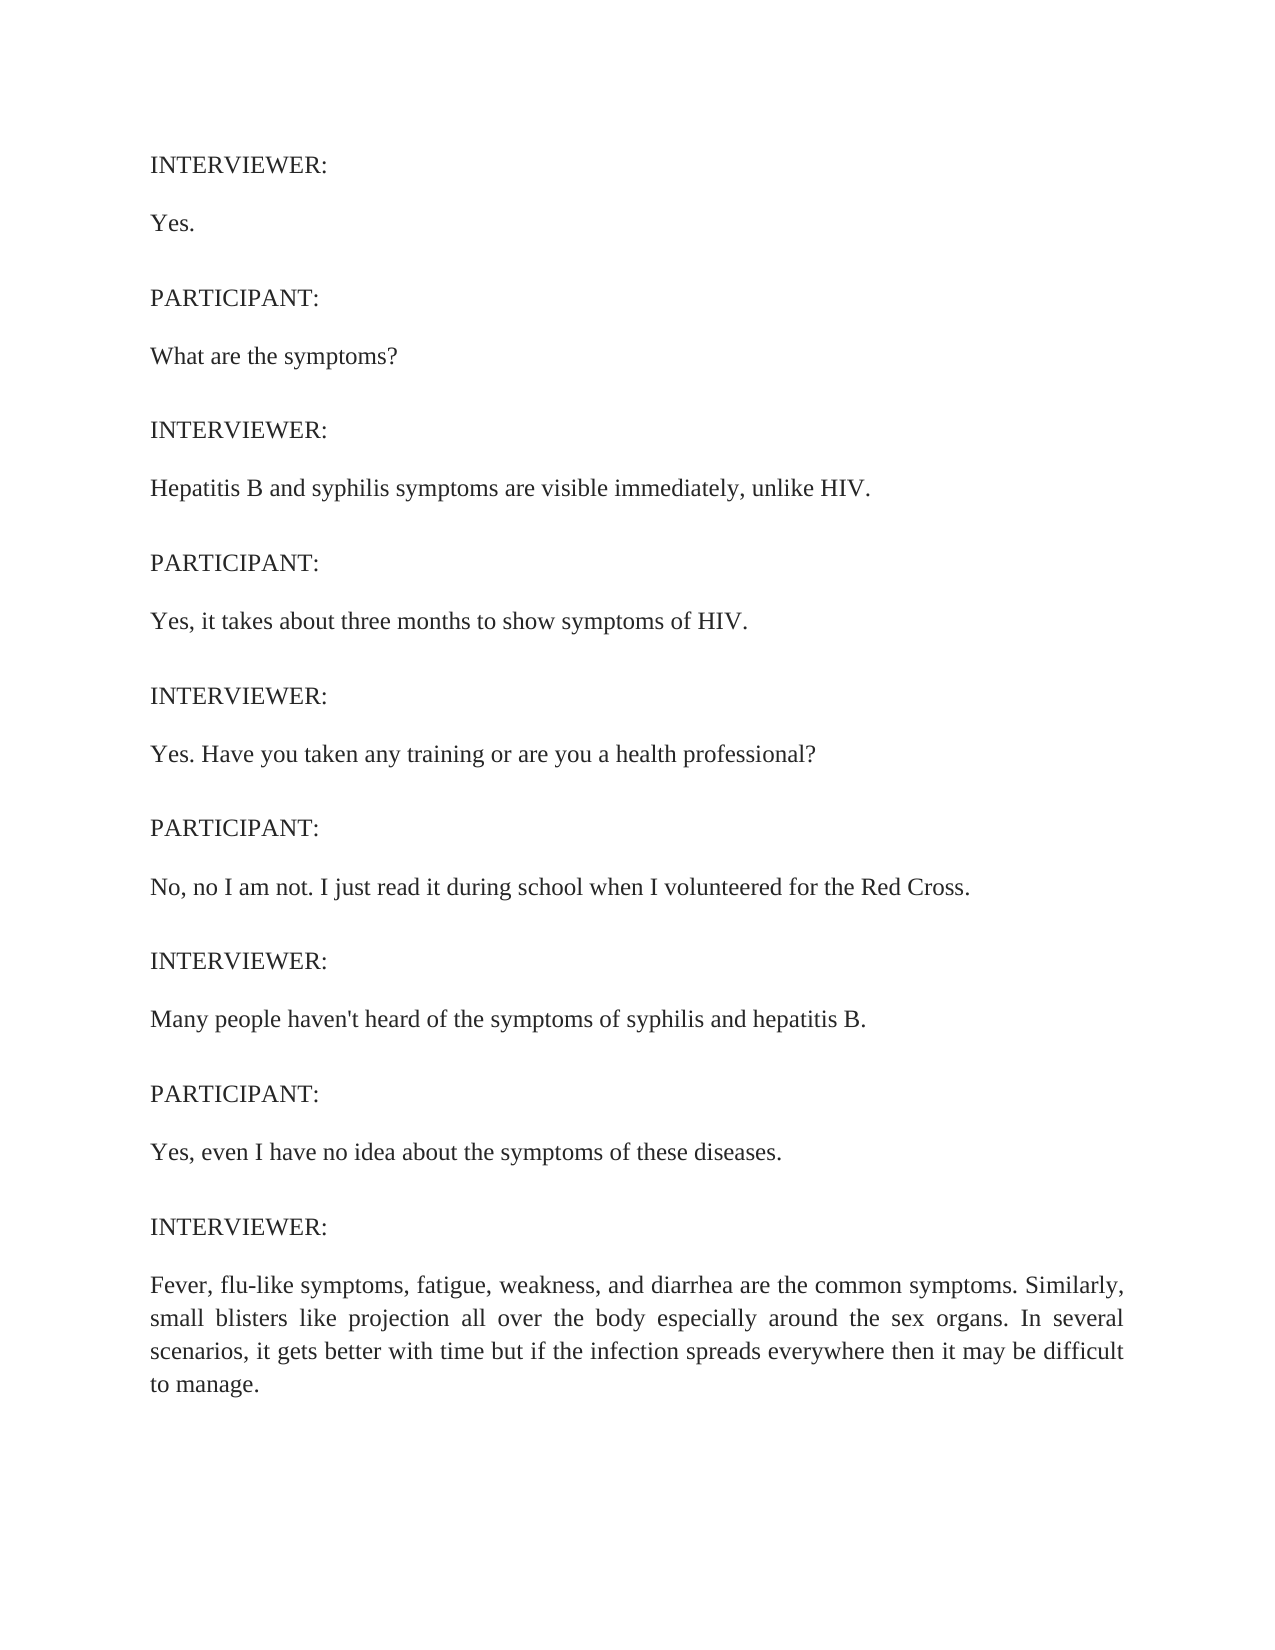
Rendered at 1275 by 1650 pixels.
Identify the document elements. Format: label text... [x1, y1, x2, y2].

subtitle PARTICIPANT: [150, 283, 1125, 311]
text Many people haven't heard of the symptoms of syphilis and hepatitis B. [150, 1004, 1125, 1033]
subtitle PARTICIPANT: [150, 548, 1125, 577]
subtitle PARTICIPANT: [150, 813, 1125, 842]
text Yes. Have you taken any training or are you a health professional? [150, 739, 1125, 768]
subtitle INTERVIEWER: [150, 1212, 1125, 1240]
text Yes, even I have no idea about the symptoms of these diseases. [150, 1137, 1125, 1166]
subtitle INTERVIEWER: [150, 681, 1125, 709]
subtitle INTERVIEWER: [150, 946, 1125, 975]
subtitle PARTICIPANT: [150, 1079, 1125, 1108]
text Yes. [150, 208, 1125, 237]
text Yes, it takes about three months to show symptoms of HIV. [150, 606, 1125, 635]
text What are the symptoms? [150, 341, 1125, 369]
subtitle INTERVIEWER: [150, 415, 1125, 444]
subtitle INTERVIEWER: [150, 150, 1125, 179]
text Hepatitis B and syphilis symptoms are visible immediately, unlike HIV. [150, 473, 1125, 502]
text No, no I am not. I just read it during school when I volunteered for the Red Cross. [150, 872, 1125, 900]
text Fever, flu-like symptoms, fatigue, weakness, and diarrhea are the common symptoms. Similarly, small blisters like projection all over the body especially around the sex organs. In several scenarios, it gets better with time but if the infection spreads everywhere then it may be difficult to manage. [150, 1270, 1125, 1397]
